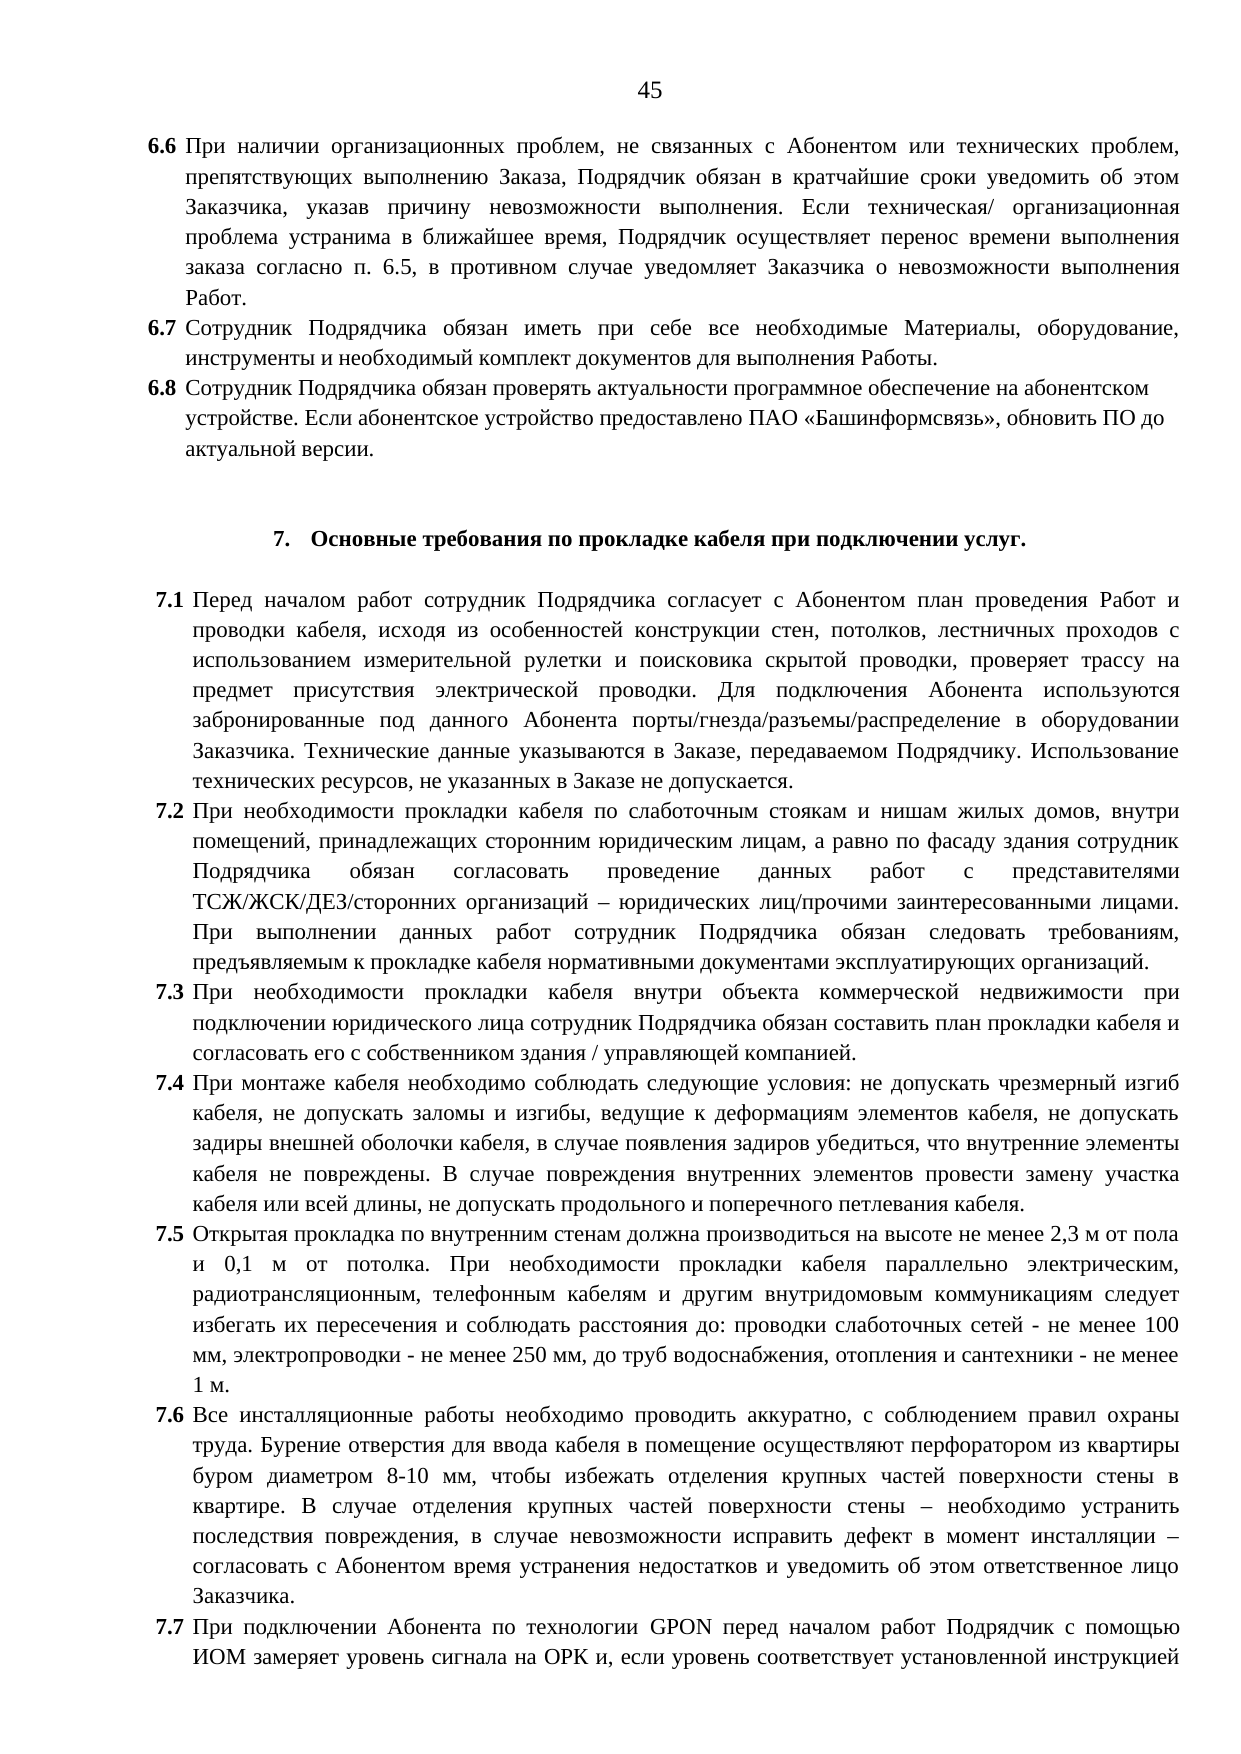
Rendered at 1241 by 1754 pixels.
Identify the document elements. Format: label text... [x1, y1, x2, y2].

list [155, 1613, 1181, 1669]
list Перед началом работ сотрудник Подрядчика согласует с Абонентом план проведения Работ и проводки кабеля, исходя из особенностей конструкции стен, потолков, лестничных проходов с использованием измерительной рулетки и поисковика скрытой проводки, проверяет трассу на предмет присутствия электрической проводки. Для подключения Абонента используются забронированные под данного Абонента порты/гнезда/разъемы/распределение в оборудовании Заказчика. Технические данные указываются в Заказе, передаваемом Подрядчику. Использование технических ресурсов, не указанных в Заказе не допускается. [155, 586, 1181, 793]
list Сотрудник Подрядчика обязан иметь при себе все необходимые Материалы, оборудование, инструменты и необходимый комплект документов для выполнения Работы. [148, 314, 1181, 370]
list Открытая прокладка по внутренним стенам должна производиться на высоте не менее 2,3 м от пола и 0,1 м от потолка. При необходимости прокладки кабеля параллельно электрическим, радиотрансляционным, телефонным кабелям и другим внутридомовым коммуникациям следует избегать их пересечения и соблюдать расстояния до: проводки слаботочных сетей - не менее 100 мм, электропроводки - не менее 250 мм, до труб водоснабжения, отопления и сантехники - не менее 1 м. [155, 1220, 1181, 1397]
list При необходимости прокладки кабеля внутри объекта коммерческой недвижимости при подключении юридического лица сотрудник Подрядчика обязан составить план прокладки кабеля и согласовать его с собственником здания / управляющей компанией. [155, 978, 1181, 1065]
list Сотрудник Подрядчика обязан проверять актуальности программное обеспечение на абонентском устройстве. Если абонентское устройство предоставлено ПАО «Башинформсвязь», обновить ПО до актуальной версии. [148, 374, 1181, 461]
list Основные требования по прокладке кабеля при подключении услуг. [118, 525, 1181, 552]
list При монтаже кабеля необходимо соблюдать следующие условия: не допускать чрезмерный изгиб кабеля, не допускать заломы и изгибы, ведущие к деформациям элементов кабеля, не допускать задиры внешней оболочки кабеля, в случае появления задиров убедиться, что внутренние элементы кабеля не повреждены. В случае повреждения внутренних элементов провести замену участка кабеля или всей длины, не допускать продольного и поперечного петлевания кабеля. [155, 1069, 1181, 1216]
list При необходимости прокладки кабеля по слаботочным стоякам и нишам жилых домов, внутри помещений, принадлежащих сторонним юридическим лицам, а равно по фасаду здания сотрудник Подрядчика обязан согласовать проведение данных работ с представителями ТСЖ/ЖСК/ДЕЗ/сторонних организаций – юридических лиц/прочими заинтересованными лицами. При выполнении данных работ сотрудник Подрядчика обязан следовать требованиям, предъявляемым к прокладке кабеля нормативными документами эксплуатирующих организаций. [155, 797, 1181, 974]
list Все инсталляционные работы необходимо проводить аккуратно, с соблюдением правил охраны труда. Бурение отверстия для ввода кабеля в помещение осуществляют перфоратором из квартиры буром диаметром 8-10 мм, чтобы избежать отделения крупных частей поверхности стены в квартире. В случае отделения крупных частей поверхности стены – необходимо устранить последствия повреждения, в случае невозможности исправить дефект в момент инсталляции – согласовать с Абонентом время устранения недостатков и уведомить об этом ответственное лицо Заказчика. [155, 1401, 1181, 1609]
list При наличии организационных проблем, не связанных с Абонентом или технических проблем, препятствующих выполнению Заказа, Подрядчик обязан в кратчайшие сроки уведомить об этом Заказчика, указав причину невозможности выполнения. Если техническая/ организационная проблема устранима в ближайшее время, Подрядчик осуществляет перенос времени выполнения заказа согласно п. 6.5, в противном случае уведомляет Заказчика о невозможности выполнения Работ. [148, 132, 1181, 310]
